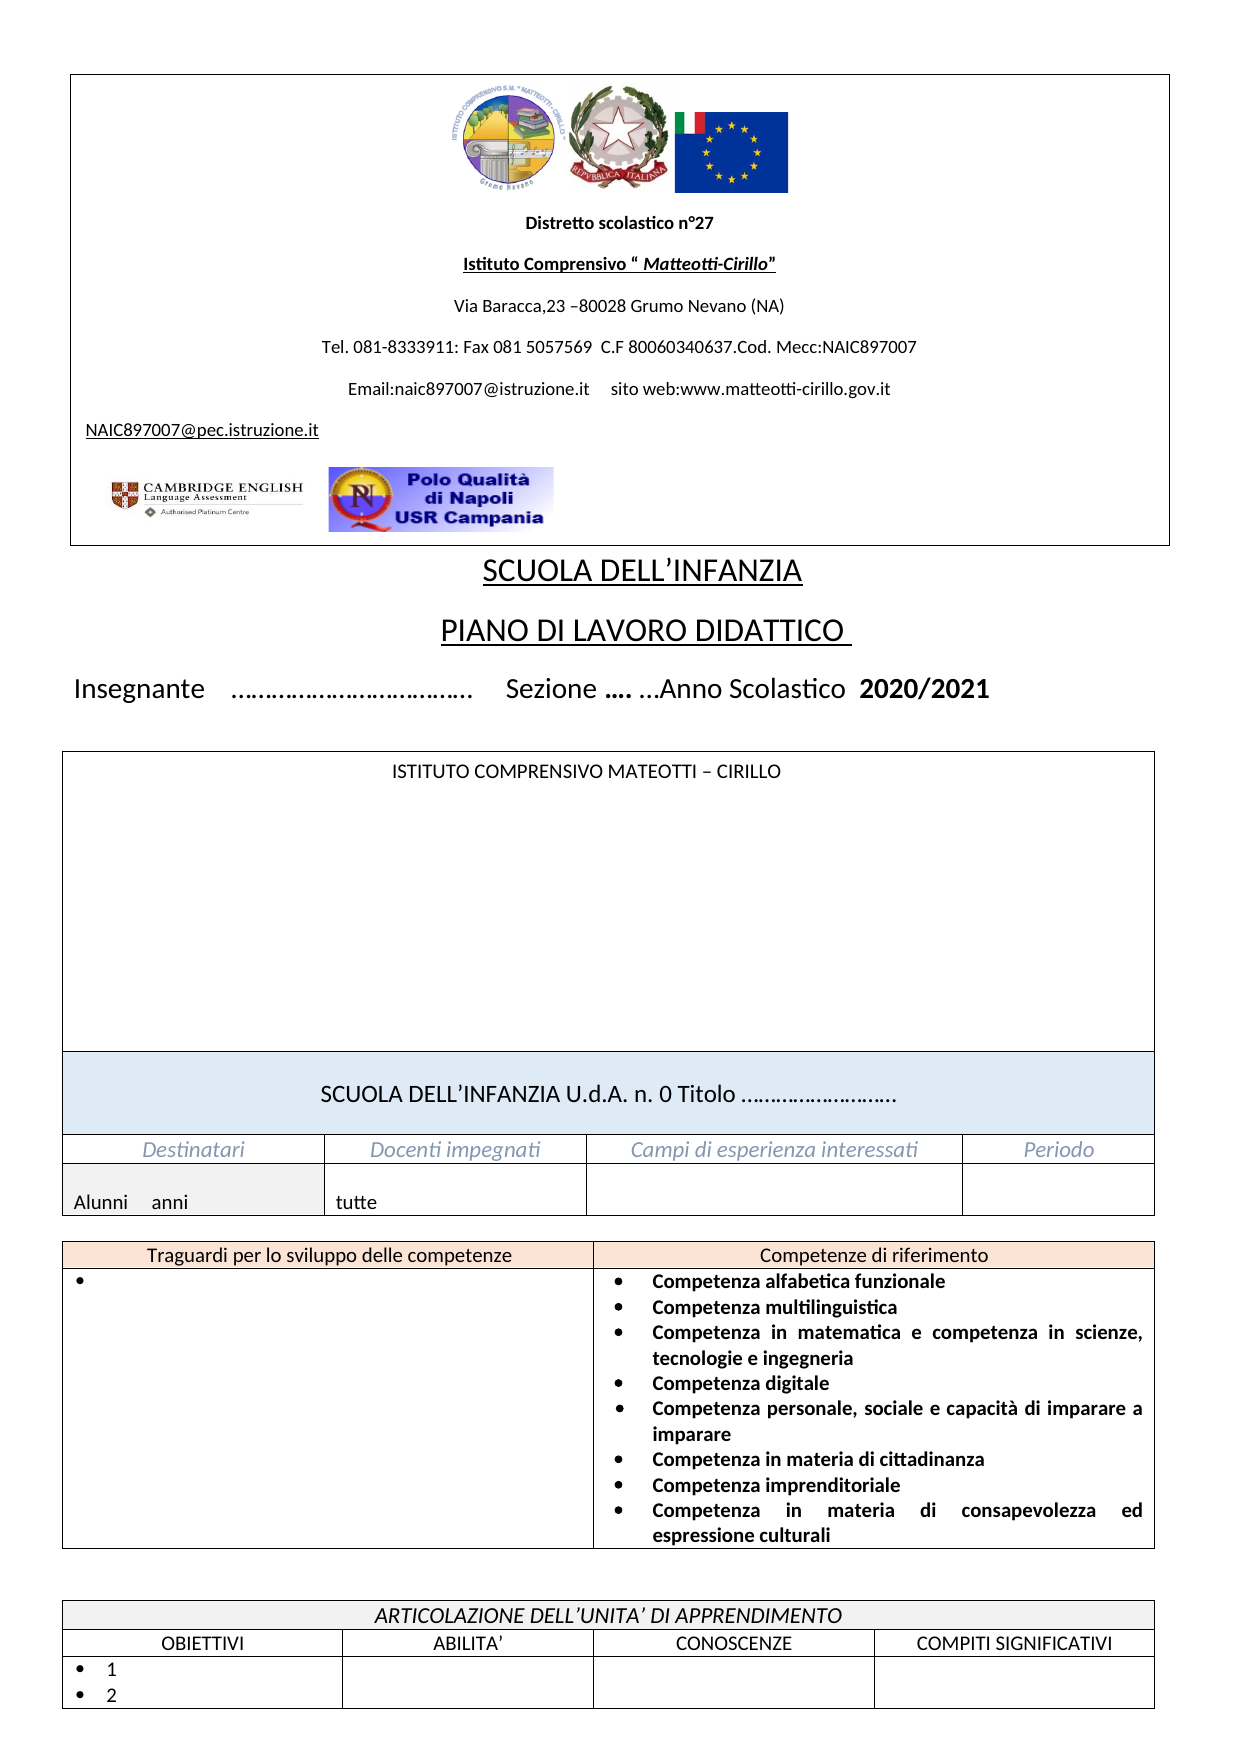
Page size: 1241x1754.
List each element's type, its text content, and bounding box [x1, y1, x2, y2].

table_cell Docenti impegnati [325, 1135, 586, 1163]
table_cell Destinatari [63, 1135, 324, 1163]
table_cell [875, 1657, 1154, 1707]
table_cell [587, 1164, 962, 1214]
table_cell ABILITA’ [343, 1630, 593, 1656]
table_cell OBIETTIVI [63, 1630, 342, 1656]
table_cell [343, 1657, 593, 1707]
table_cell Campi di esperienza interessati [587, 1135, 962, 1163]
picture [85, 459, 554, 532]
table_cell Competenza alfabetica funzionale Competenza multilinguistica Competenza in matematica e competenza in scienze, tecnologie e ingegneria Competenza digitale Competenza personale, sociale e capacità di imparare a imparare Competenza in materia di cittadinanza Competenza imprenditoriale Competenza in materia di consapevolezza ed espressione culturali [594, 1269, 1154, 1548]
picture [451, 81, 789, 193]
table_header [63, 752, 1154, 1051]
table_cell Periodo [963, 1135, 1154, 1163]
table_cell [963, 1164, 1154, 1214]
table_header Competenze di riferimento [594, 1242, 1154, 1267]
table_cell COMPITI SIGNIFICATIVI [875, 1630, 1154, 1656]
text SCUOLA DELL’INFANZIA [118, 546, 1167, 589]
table_header ARTICOLAZIONE DELL’UNITA’ DI APPRENDIMENTO [63, 1601, 1154, 1629]
table_cell [63, 1269, 593, 1548]
table_cell SCUOLA DELL’INFANZIA U.d.A. n. 0 Titolo ……………………… [63, 1052, 1154, 1134]
text PIANO DI LAVORO DIDATTICO [118, 609, 1167, 650]
table_cell CONOSCENZE [594, 1630, 874, 1656]
text Insegnante ……………………………… Sezione …. …Anno Scolastico 2020/2021 [74, 670, 1211, 706]
table_cell 1 2 3 [63, 1657, 342, 1707]
table_cell Alunni anni [63, 1164, 324, 1214]
table_header Traguardi per lo sviluppo delle competenze [63, 1242, 593, 1267]
table_cell [594, 1657, 874, 1707]
table_cell tutte [325, 1164, 586, 1214]
